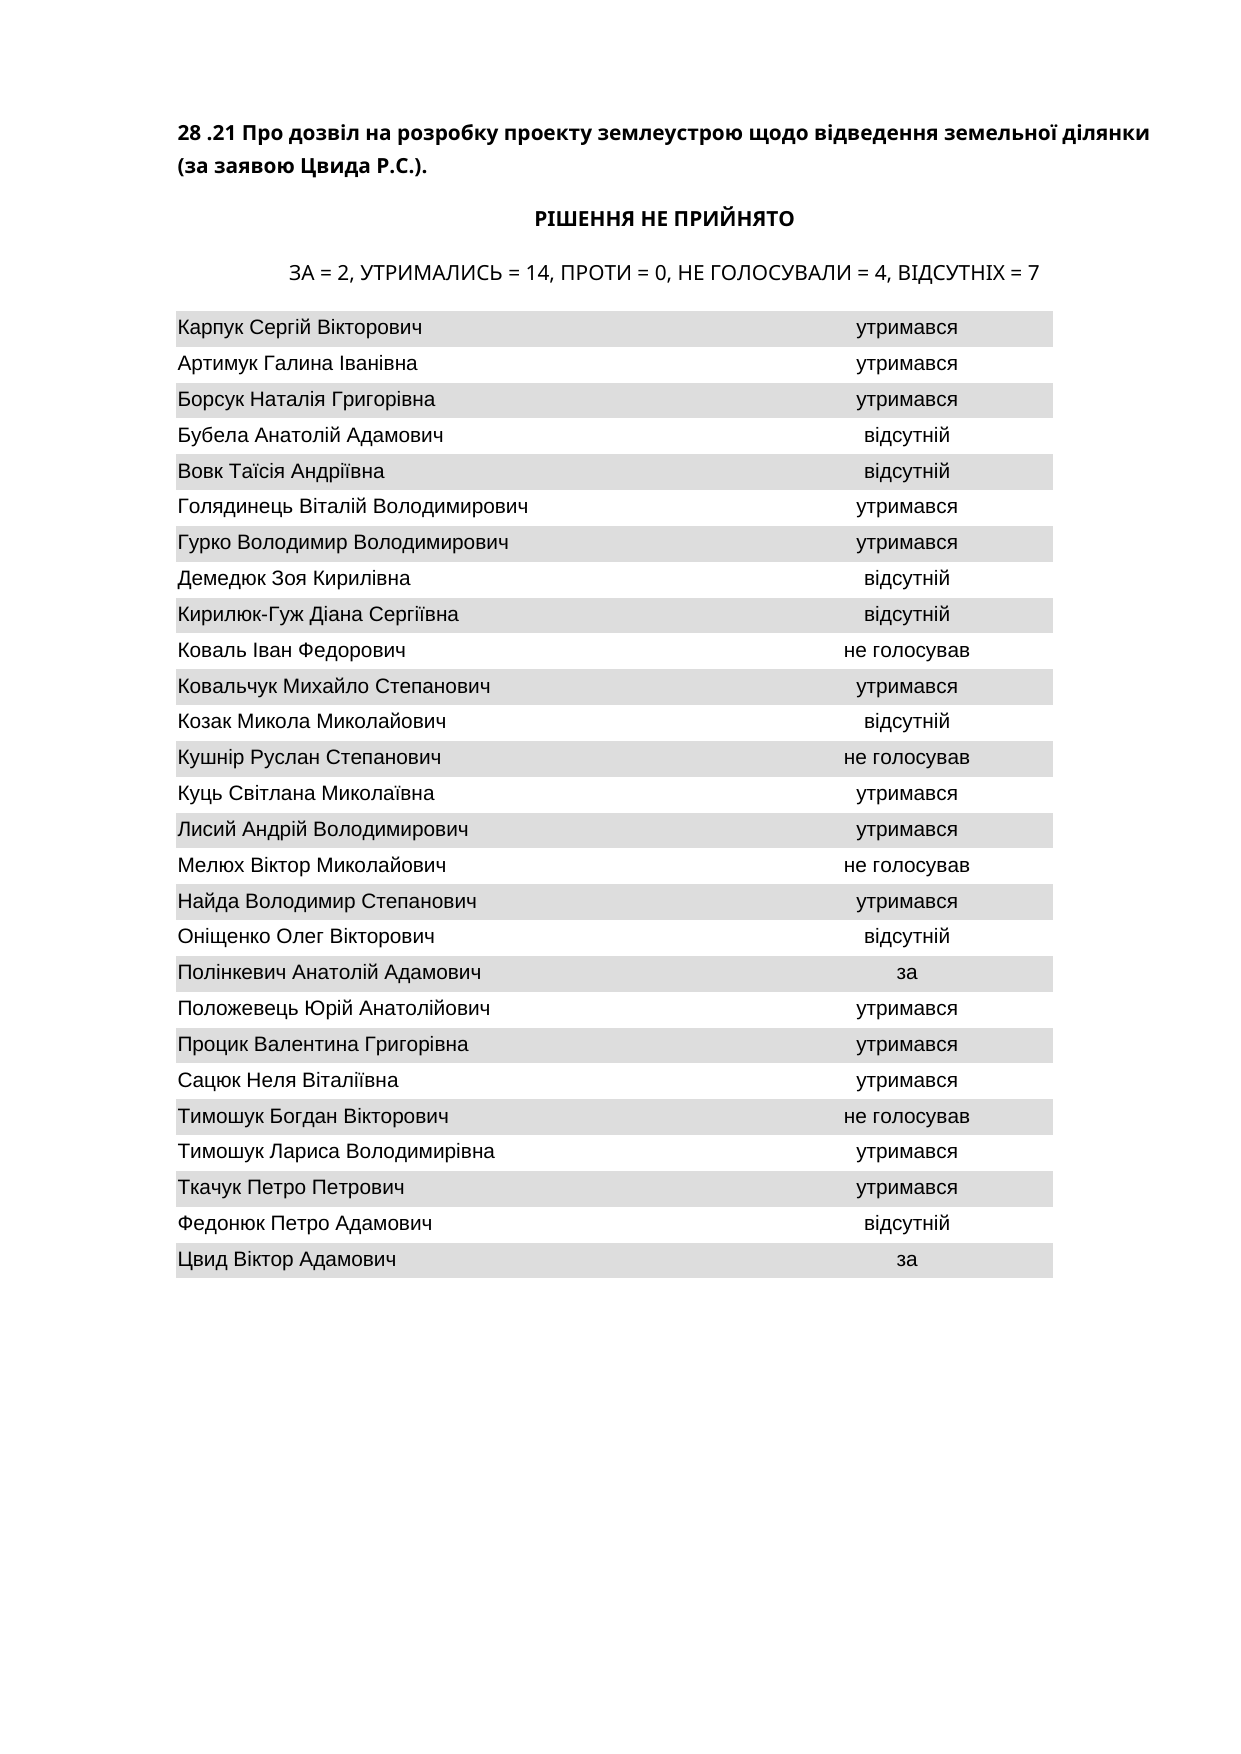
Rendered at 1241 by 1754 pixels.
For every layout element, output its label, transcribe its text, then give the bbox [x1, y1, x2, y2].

table_cell відсутній [761, 920, 1053, 956]
table_cell Куць Світлана Миколаївна [176, 777, 761, 813]
table_cell за [761, 1243, 1053, 1278]
table_cell Артимук Галина Іванівна [176, 347, 761, 383]
table_cell не голосував [761, 741, 1053, 777]
table_header утримався [761, 311, 1053, 347]
text ЗА = 2, УТРИМАЛИСЬ = 14, ПРОТИ = 0, НЕ ГОЛОСУВАЛИ = 4, ВІДСУТНІХ = 7 [177, 258, 1152, 286]
table_header Карпук Сергій Вікторович [176, 311, 761, 347]
text 28 .21 Про дозвіл на розробку проекту землеустрою щодо відведення земельної ділянки (за заявою Цвида Р.С.). [177, 118, 1152, 179]
table_cell утримався [761, 490, 1053, 526]
table_cell Сацюк Неля Віталіївна [176, 1064, 761, 1099]
table_cell Вовк Таїсія Андріївна [176, 454, 761, 490]
table_cell утримався [761, 347, 1053, 383]
table_cell Кушнір Руслан Степанович [176, 741, 761, 777]
table_cell відсутній [761, 1207, 1053, 1243]
table_cell Цвид Віктор Адамович [176, 1243, 761, 1278]
table_cell утримався [761, 813, 1053, 848]
table_cell утримався [761, 884, 1053, 920]
table_cell не голосував [761, 634, 1053, 669]
table_cell Козак Микола Миколайович [176, 705, 761, 741]
table_cell утримався [761, 669, 1053, 705]
table_cell відсутній [761, 598, 1053, 633]
table_cell Коваль Іван Федорович [176, 634, 761, 669]
table_cell Кирилюк-Гуж Діана Сергіївна [176, 598, 761, 633]
table_cell Тимошук Богдан Вікторович [176, 1099, 761, 1135]
table_cell Федонюк Петро Адамович [176, 1207, 761, 1243]
table_cell Полінкевич Анатолій Адамович [176, 956, 761, 992]
table_cell Демедюк Зоя Кирилівна [176, 562, 761, 598]
table_cell утримався [761, 383, 1053, 418]
table_cell Оніщенко Олег Вікторович [176, 920, 761, 956]
table_cell Ковальчук Михайло Степанович [176, 669, 761, 705]
table_cell відсутній [761, 419, 1053, 454]
table_cell відсутній [761, 705, 1053, 741]
table_cell не голосував [761, 849, 1053, 884]
table_cell Положевець Юрій Анатолійович [176, 992, 761, 1028]
table_cell Бубела Анатолій Адамович [176, 419, 761, 454]
table_cell утримався [761, 526, 1053, 562]
table_cell Гурко Володимир Володимирович [176, 526, 761, 562]
table_cell Голядинець Віталій Володимирович [176, 490, 761, 526]
table_cell за [761, 956, 1053, 992]
table_cell Лисий Андрій Володимирович [176, 813, 761, 848]
table_cell утримався [761, 777, 1053, 813]
text РІШЕННЯ НЕ ПРИЙНЯТО [177, 204, 1152, 233]
table_cell утримався [761, 1064, 1053, 1099]
table_cell Ткачук Петро Петрович [176, 1171, 761, 1207]
table_cell Процик Валентина Григорівна [176, 1028, 761, 1063]
table_cell не голосував [761, 1099, 1053, 1135]
table_cell відсутній [761, 454, 1053, 490]
table_cell Мелюх Віктор Миколайович [176, 849, 761, 884]
table_cell Борсук Наталія Григорівна [176, 383, 761, 418]
table_cell Найда Володимир Степанович [176, 884, 761, 920]
table_cell утримався [761, 1171, 1053, 1207]
table_cell відсутній [761, 562, 1053, 598]
table_cell утримався [761, 992, 1053, 1028]
table_cell Тимошук Лариса Володимирівна [176, 1135, 761, 1171]
table_cell утримався [761, 1135, 1053, 1171]
table_cell утримався [761, 1028, 1053, 1063]
